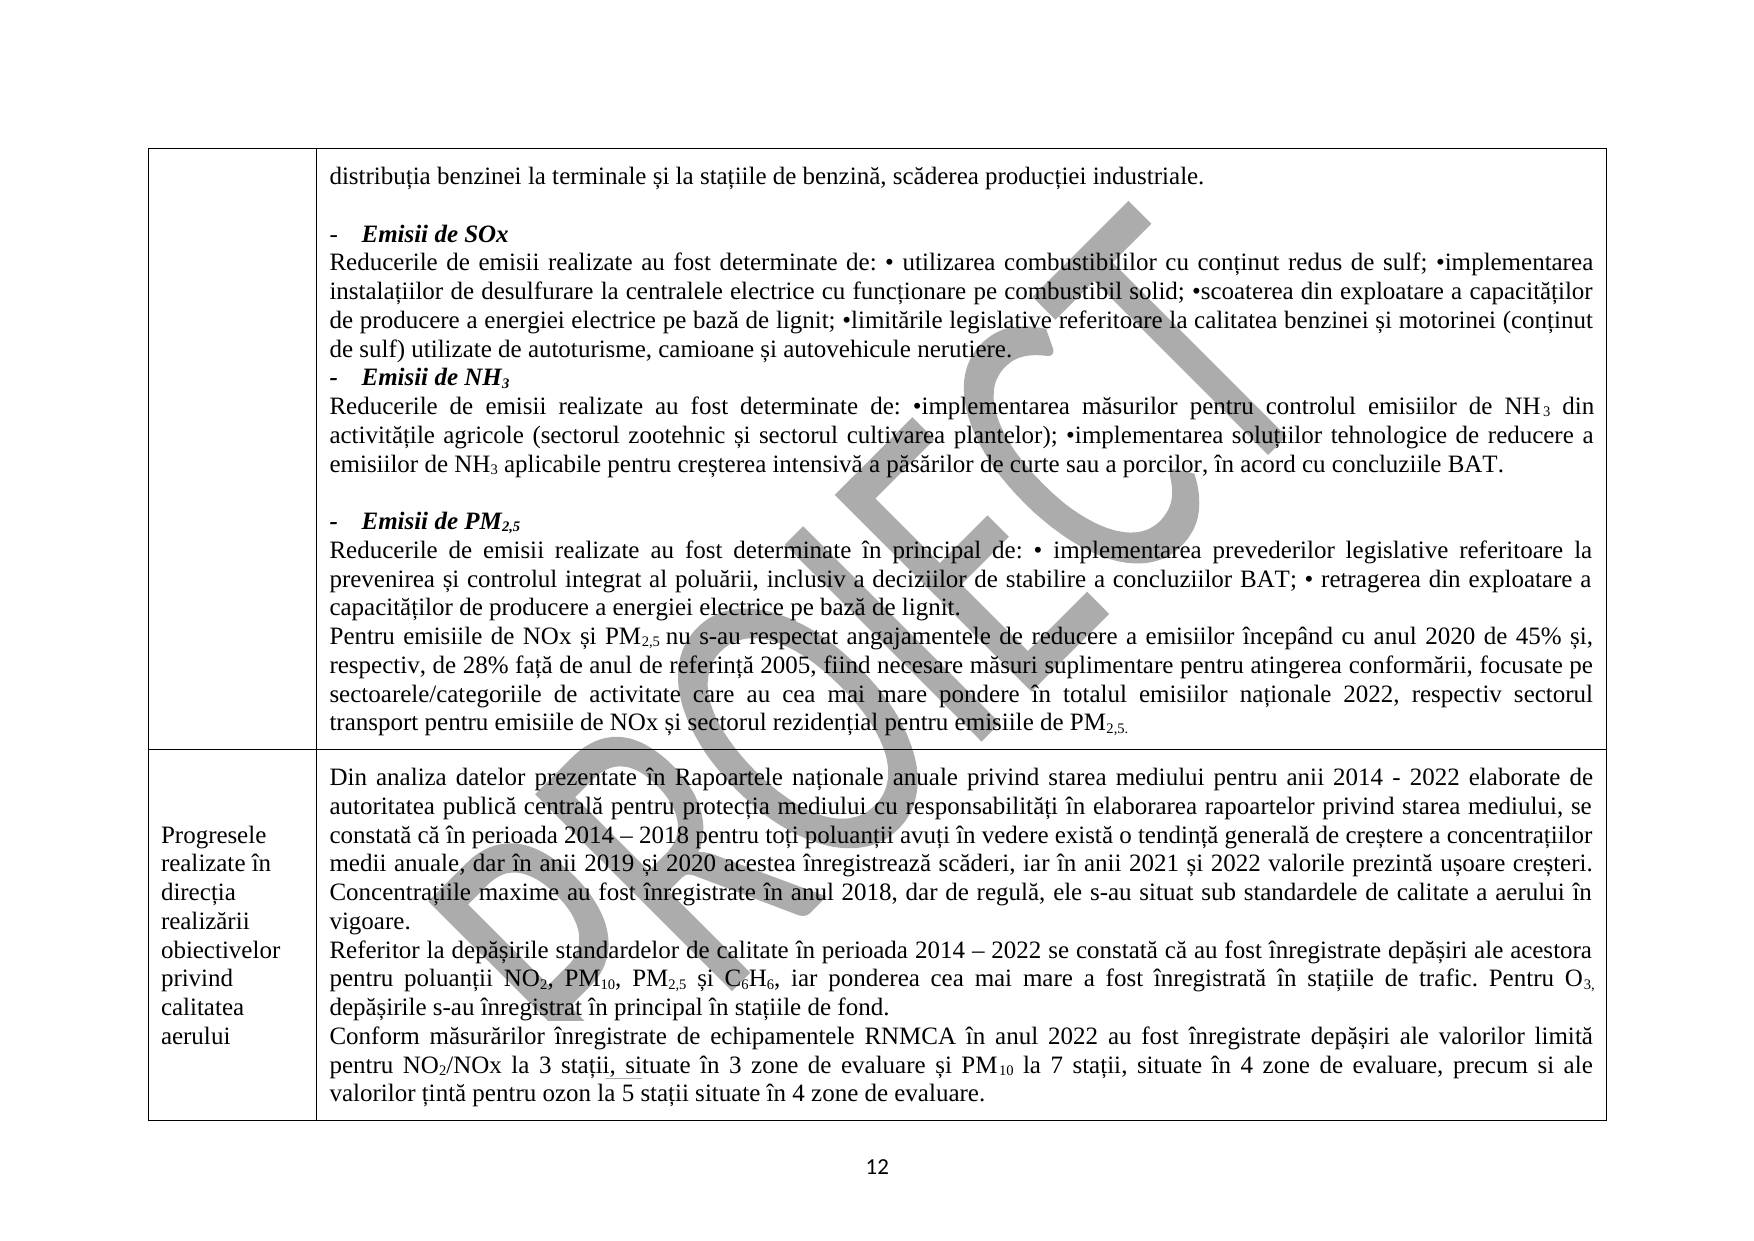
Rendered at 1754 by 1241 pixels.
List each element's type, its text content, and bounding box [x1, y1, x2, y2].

table_cell Din analiza datelor prezentate în Rapoartele naționale anuale privind starea mediului pentru anii 2014 - 2022 elaborate de autoritatea publică centrală pentru protecția mediului cu responsabilități în elaborarea rapoartelor privind starea mediului, se constată că în perioada 2014 – 2018 pentru toți poluanții avuți în vedere există o tendință generală de creștere a concentrațiilor medii anuale, dar în anii 2019 și 2020 acestea înregistrează scăderi, iar în anii 2021 și 2022 valorile prezintă ușoare creșteri. Concentrațiile maxime au fost înregistrate în anul 2018, dar de regulă, ele s-au situat sub standardele de calitate a aerului în vigoare. Referitor la depășirile standardelor de calitate în perioada 2014 – 2022 se constată că au fost înregistrate depășiri ale acestora pentru poluanții NO2, PM10, PM2,5 și C6H6, iar ponderea cea mai mare a fost înregistrată în stațiile de trafic. Pentru O3, depășirile s-au înregistrat în principal în stațiile de fond. Conform măsurărilor înregistrate de echipamentele RNMCA în anul 2022 au fost înregistrate depășiri ale valorilor limită pentru NO2/NOx la 3 stații, situate în 3 zone de evaluare și PM10 la 7 stații, situate în 4 zone de evaluare, precum si ale valorilor țintă pentru ozon la 5 stații situate în 4 zone de evaluare. [317, 750, 1606, 1120]
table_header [317, 149, 1606, 749]
table_cell Progresele realizate în direcția realizării obiectivelor privind calitatea aerului [149, 750, 316, 1120]
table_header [149, 149, 316, 749]
